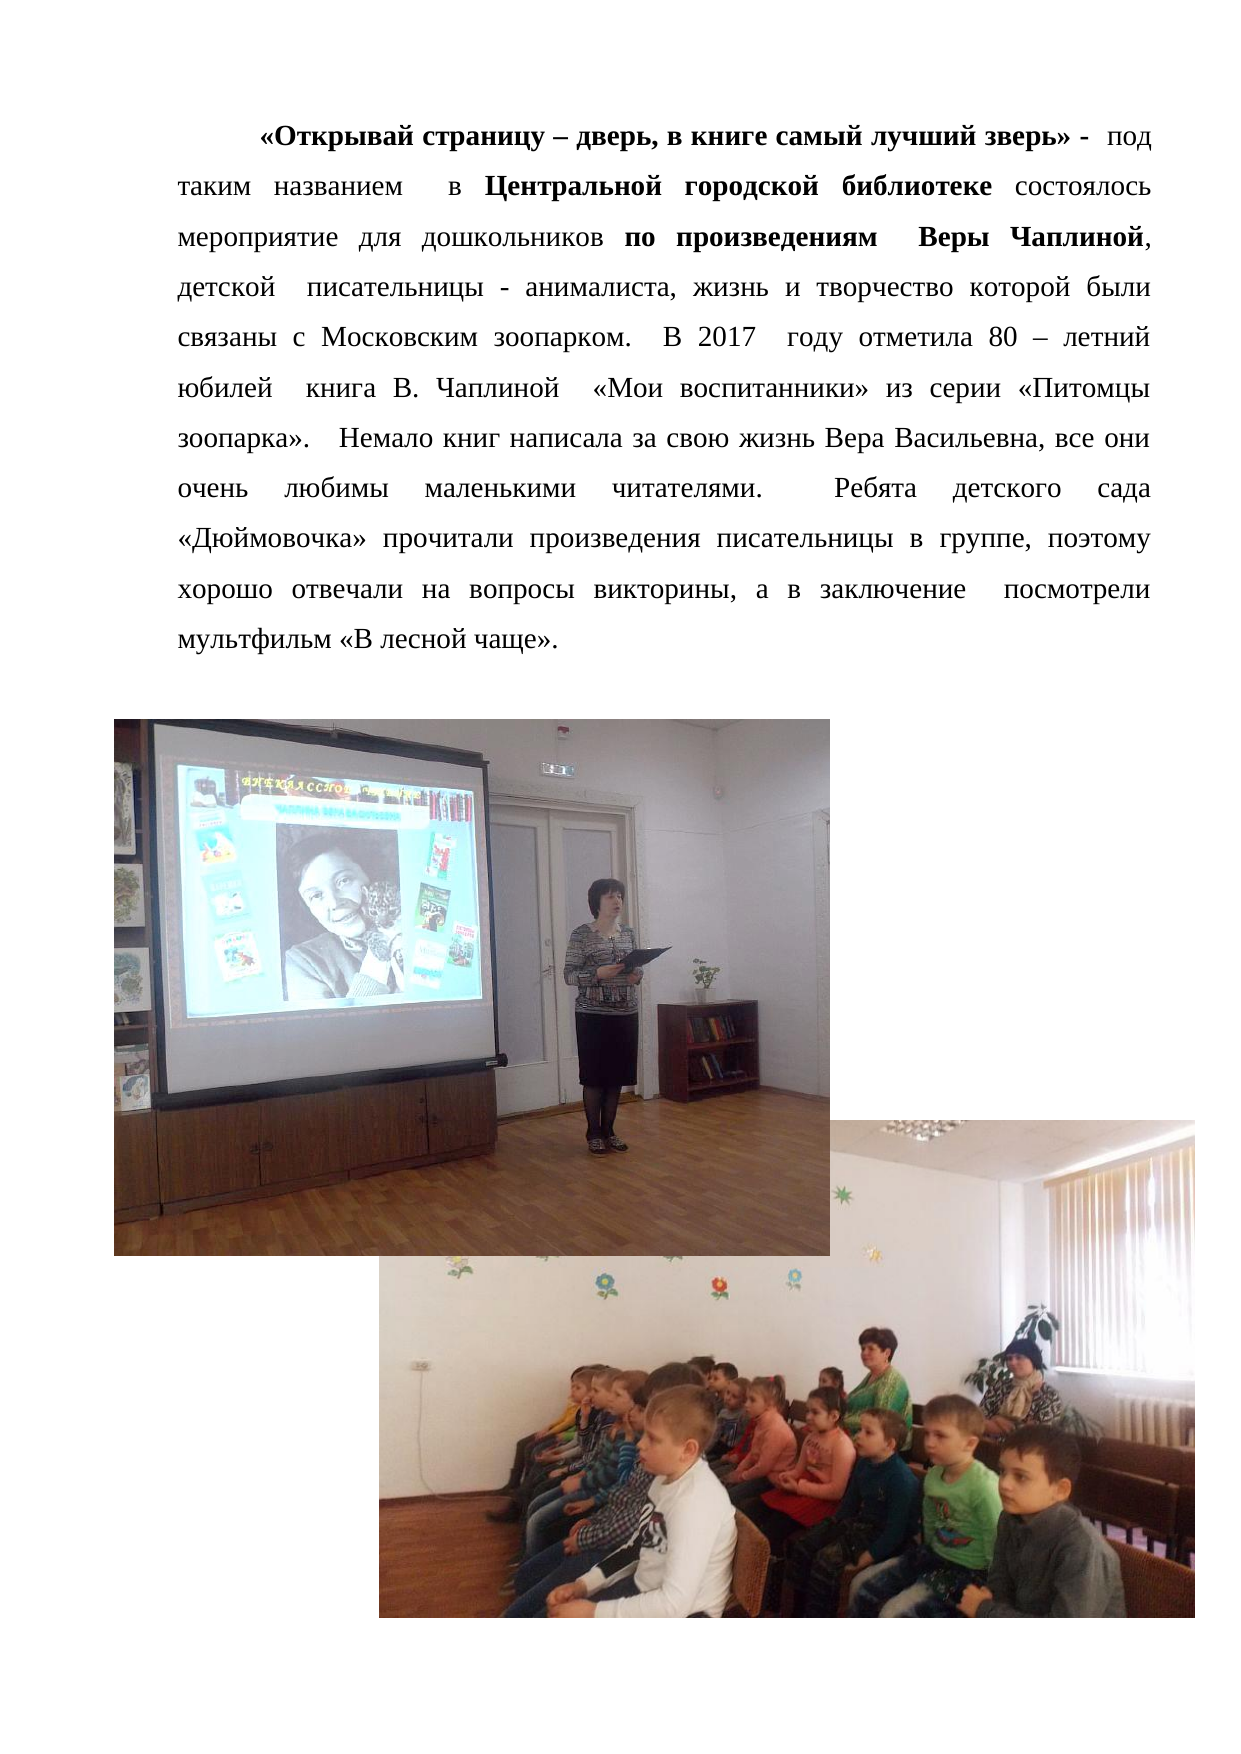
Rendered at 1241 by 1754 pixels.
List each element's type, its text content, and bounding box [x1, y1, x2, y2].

picture [114, 719, 1195, 1618]
text «Открывай страницу – дверь, в книге самый лучший зверь» - под таким названием в Центральной городской библиотеке состоялось мероприятие для дошкольников по произведениям Веры Чаплиной, детской писательницы - анималиста, жизнь и творчество которой были связаны с Московским зоопарком. В 2017 году отметила 80 – летний юбилей книга В. Чаплиной «Мои воспитанники» из серии «Питомцы зоопарка». Немало книг написала за свою жизнь Вера Васильевна, все они очень любимы маленькими читателями. Ребята детского сада «Дюймовочка» прочитали произведения писательницы в группе, поэтому хорошо отвечали на вопросы викторины, а в заключение посмотрели мультфильм «В лесной чаще». [177, 118, 1152, 655]
